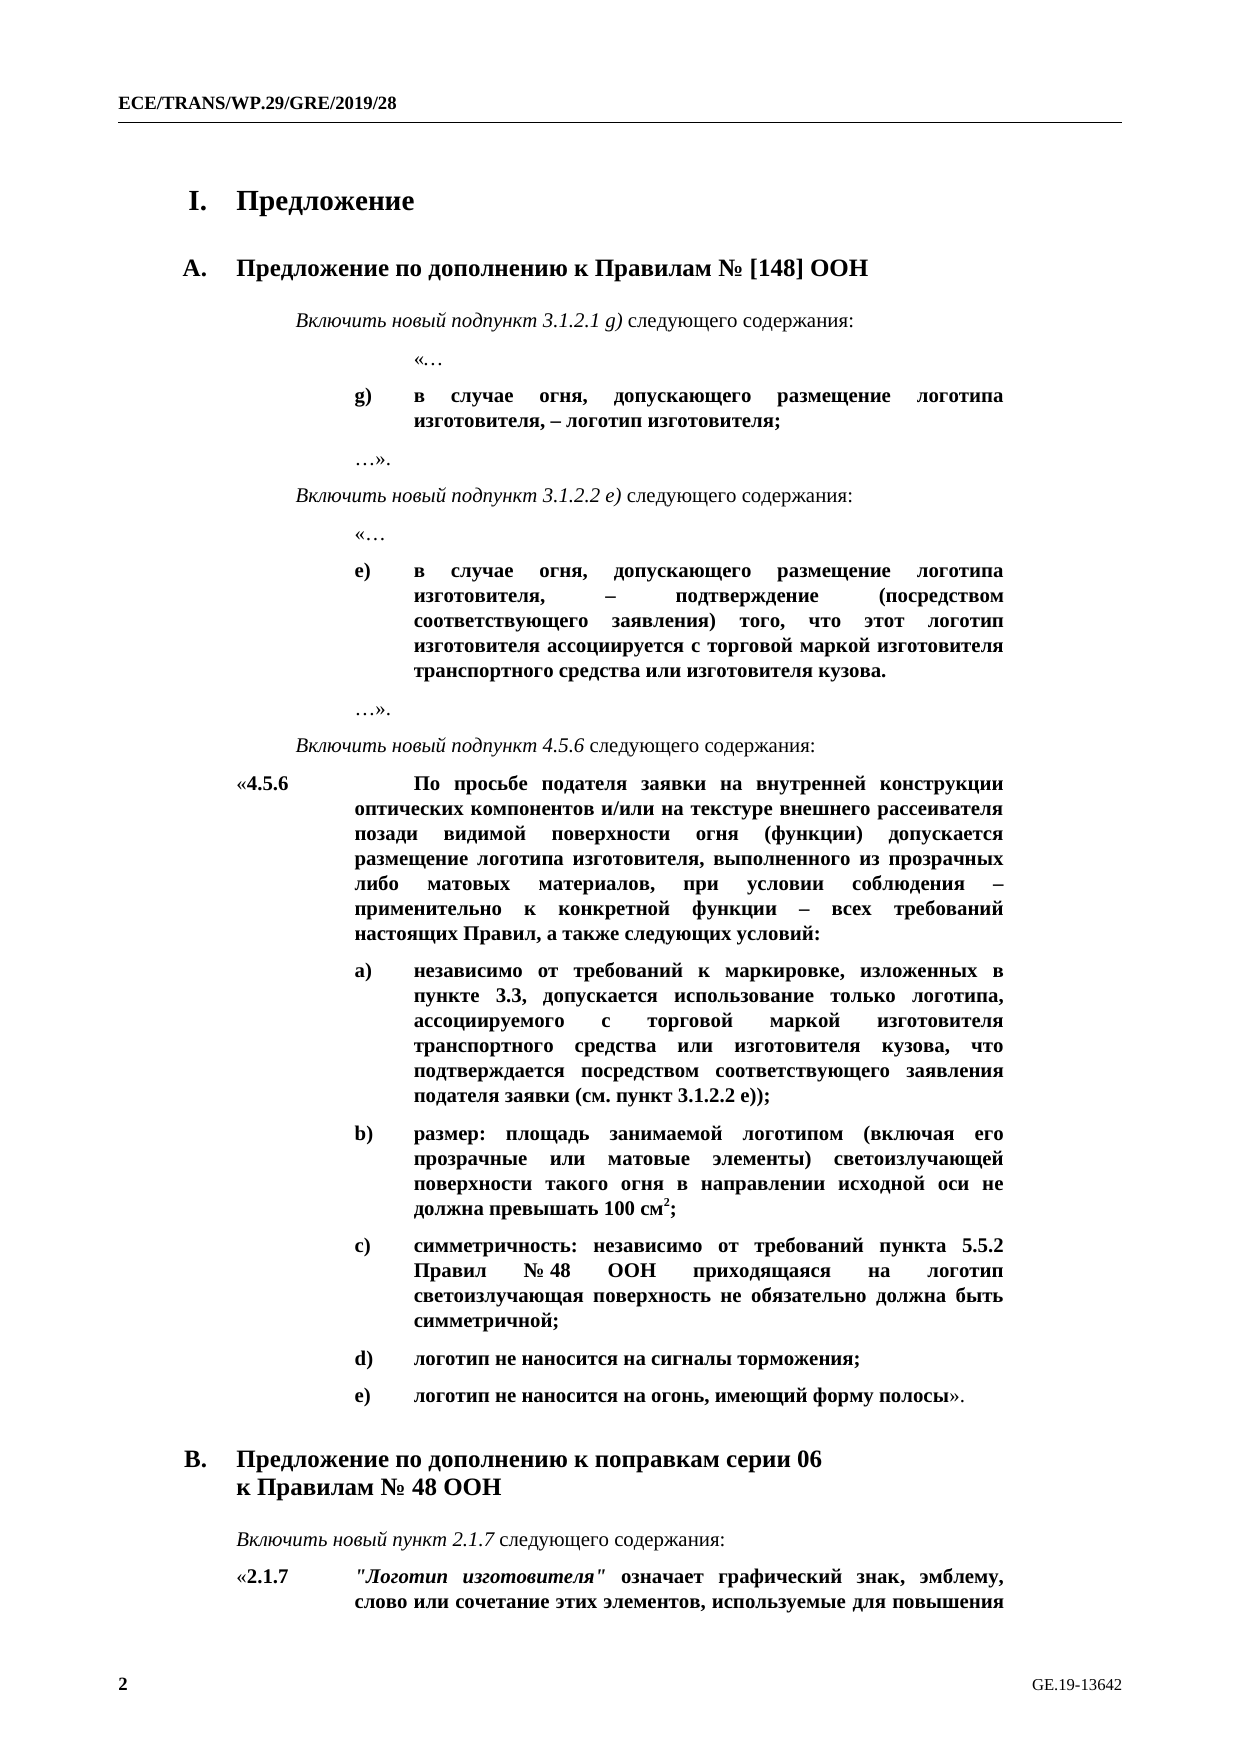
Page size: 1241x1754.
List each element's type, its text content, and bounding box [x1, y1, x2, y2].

text Включить новый подпункт 3.1.2.2 e) следующего содержания: [236, 482, 1004, 507]
text «… [354, 344, 1004, 369]
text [236, 1563, 1004, 1613]
text B. Предложение по дополнению к поправкам серии 06 к Правилам № 48 ООН [118, 1444, 1004, 1501]
text A. Предложение по дополнению к Правилам № [148] ООН [118, 254, 1004, 282]
text «… [354, 519, 1004, 544]
text Включить новый подпункт 4.5.6 следующего содержания: [236, 732, 1004, 757]
text Включить новый пункт 2.1.7 следующего содержания: [236, 1526, 1004, 1551]
text d) логотип не наносится на сигналы торможения; [354, 1344, 1004, 1369]
text c) симметричность: независимо от требований пункта 5.5.2 Правил № 48 ООН приходящаяся на логотип светоизлучающая поверхность не обязательно должна быть симметричной; [354, 1232, 1004, 1332]
text e) логотип не наносится на огонь, имеющий форму полосы». [354, 1382, 1004, 1407]
text g) в случае огня, допускающего размещение логотипа изготовителя, – логотип изготовителя; [354, 382, 1004, 432]
text a) независимо от требований к маркировке, изложенных в пункте 3.3, допускается использование только логотипа, ассоциируемого с торговой маркой изготовителя транспортного средства или изготовителя кузова, что подтверждается посредством соответствующего заявления подателя заявки (см. пункт 3.1.2.2 e)); [354, 957, 1004, 1107]
text Включить новый подпункт 3.1.2.1 g) следующего содержания: [236, 307, 1004, 332]
text b) размер: площадь занимаемой логотипом (включая его прозрачные или матовые элементы) светоизлучающей поверхности такого огня в направлении исходной оси не должна превышать 100 см2; [354, 1119, 1004, 1219]
text I. Предложение [118, 185, 1004, 216]
text …». [354, 444, 1004, 469]
text …». [354, 694, 1004, 719]
text e) в случае огня, допускающего размещение логотипа изготовителя, – подтверждение (посредством соответствующего заявления) того, что этот логотип изготовителя ассоциируется с торговой маркой изготовителя транспортного средства или изготовителя кузова. [354, 557, 1004, 682]
text «4.5.6 По просьбе подателя заявки на внутренней конструкции оптических компонентов и/или на текстуре внешнего рассеивателя позади видимой поверхности огня (функции) допускается размещение логотипа изготовителя, выполненного из прозрачных либо матовых материалов, при условии соблюдения – применительно к конкретной функции – всех требований настоящих Правил, а также следующих условий: [236, 769, 1004, 944]
